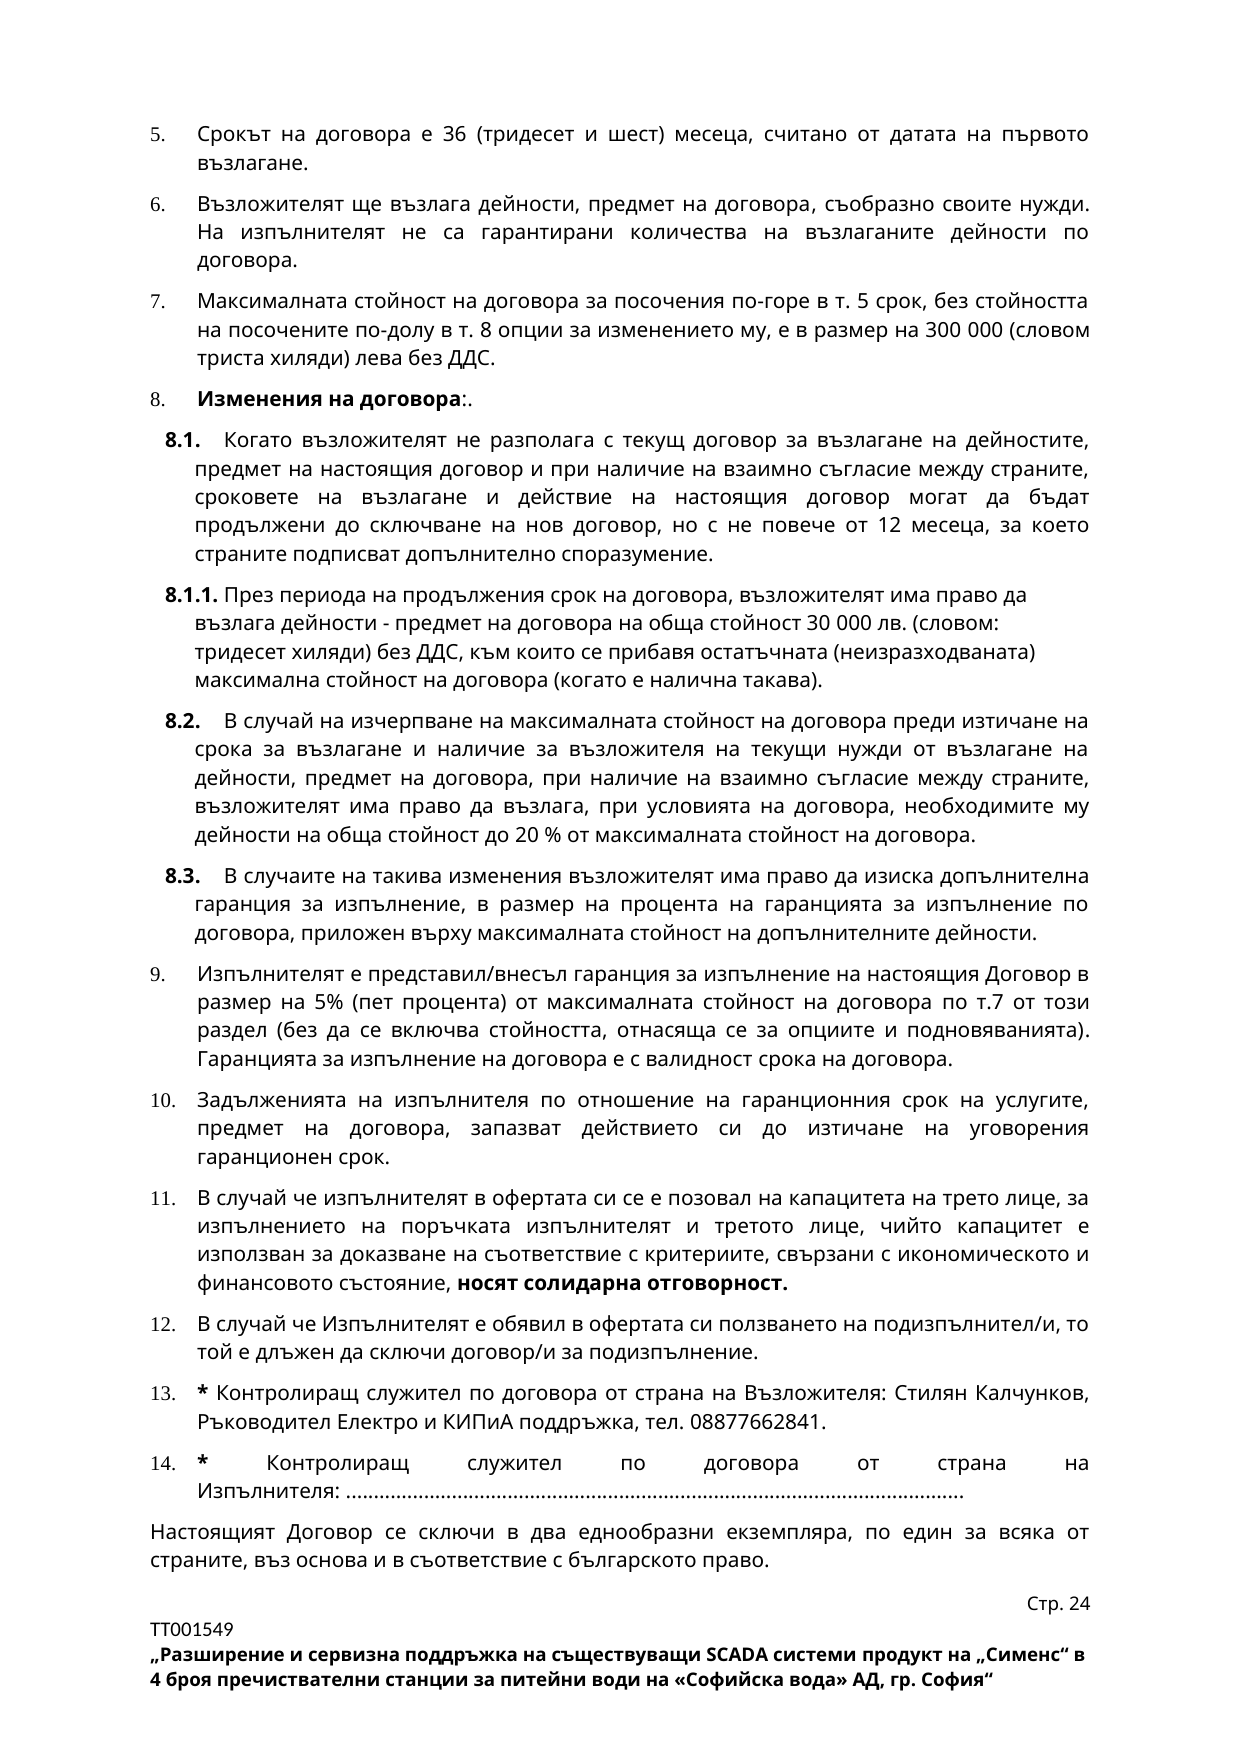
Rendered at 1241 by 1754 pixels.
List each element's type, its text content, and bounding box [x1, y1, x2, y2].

list Изменения на договора:. [150, 384, 1090, 413]
list През периода на продължения срок на договора, възложителят има право да възлага дейности - предмет на договора на обща стойност 30 000 лв. (словом: тридесет хиляди) без ДДС, към които се прибавя остатъчната (неизразходваната) максимална стойност на договора (когато е налична такава). [165, 580, 1090, 694]
list Срокът на договора е 36 (тридесет и шест) месеца, считано от датата на първото възлагане. [150, 119, 1090, 176]
list В случаите на такива изменения възложителят има право да изиска допълнителна гаранция за изпълнение, в размер на процента на гаранцията за изпълнение по договора, приложен върху максималната стойност на допълнителните дейности. [165, 861, 1090, 946]
list Когато възложителят не разполага с текущ договор за възлагане на дейностите, предмет на настоящия договор и при наличие на взаимно съгласие между страните, сроковете на възлагане и действие на настоящия договор могат да бъдат продължени до сключване на нов договор, но с не повече от 12 месеца, за което страните подписват допълнително споразумение. [165, 425, 1090, 567]
list Максималната стойност на договора за посочения по-горе в т. 5 срок, без стойността на посочените по-долу в т. 8 опции за изменението му, е в размер на 300 000 (словом триста хиляди) лева без ДДС. [150, 286, 1090, 372]
list * Контролиращ служител по договора от страна на Възложителя: Стилян Калчунков, Ръководител Електро и КИПиА поддръжка, тел. 08877662841. [150, 1378, 1090, 1435]
list Възложителят ще възлага дейности, предмет на договора, съобразно своите нужди. На изпълнителят не са гарантирани количества на възлаганите дейности по договора. [150, 189, 1090, 274]
list * Контролиращ служител по договора от страна на Изпълнителя: ............................................................................................................... [150, 1448, 1090, 1504]
list Задълженията на изпълнителя по отношение на гаранционния срок на услугите, предмет на договора, запазват действието си до изтичане на уговорения гаранционен срок. [150, 1085, 1090, 1170]
text Настоящият Договор се сключи в два еднообразни екземпляра, по един за всяка от страните, въз основа и в съответствие с българското право. [150, 1517, 1090, 1574]
list В случай че изпълнителят в офертата си се е позовал на капацитета на трето лице, за изпълнението на поръчката изпълнителят и третото лице, чийто капацитет е използван за доказване на съответствие с критериите, свързани с икономическото и финансовото състояние, носят солидарна отговорност. [150, 1183, 1090, 1296]
list Изпълнителят е представил/внесъл гаранция за изпълнение на настоящия Договор в размер на 5% (пет процента) от максималната стойност на договора по т.7 от този раздел (без да се включва стойността, отнасяща се за опциите и подновяванията). Гаранцията за изпълнение на договора е с валидност срока на договора. [150, 959, 1090, 1072]
list В случай че Изпълнителят е обявил в офертата си ползването на подизпълнител/и, то той е длъжен да сключи договор/и за подизпълнение. [150, 1309, 1090, 1366]
list В случай на изчерпване на максималната стойност на договора преди изтичане на срока за възлагане и наличие за възложителя на текущи нужди от възлагане на дейности, предмет на договора, при наличие на взаимно съгласие между страните, възложителят има право да възлага, при условията на договора, необходимите му дейности на обща стойност до 20 % от максималната стойност на договора. [165, 706, 1090, 848]
